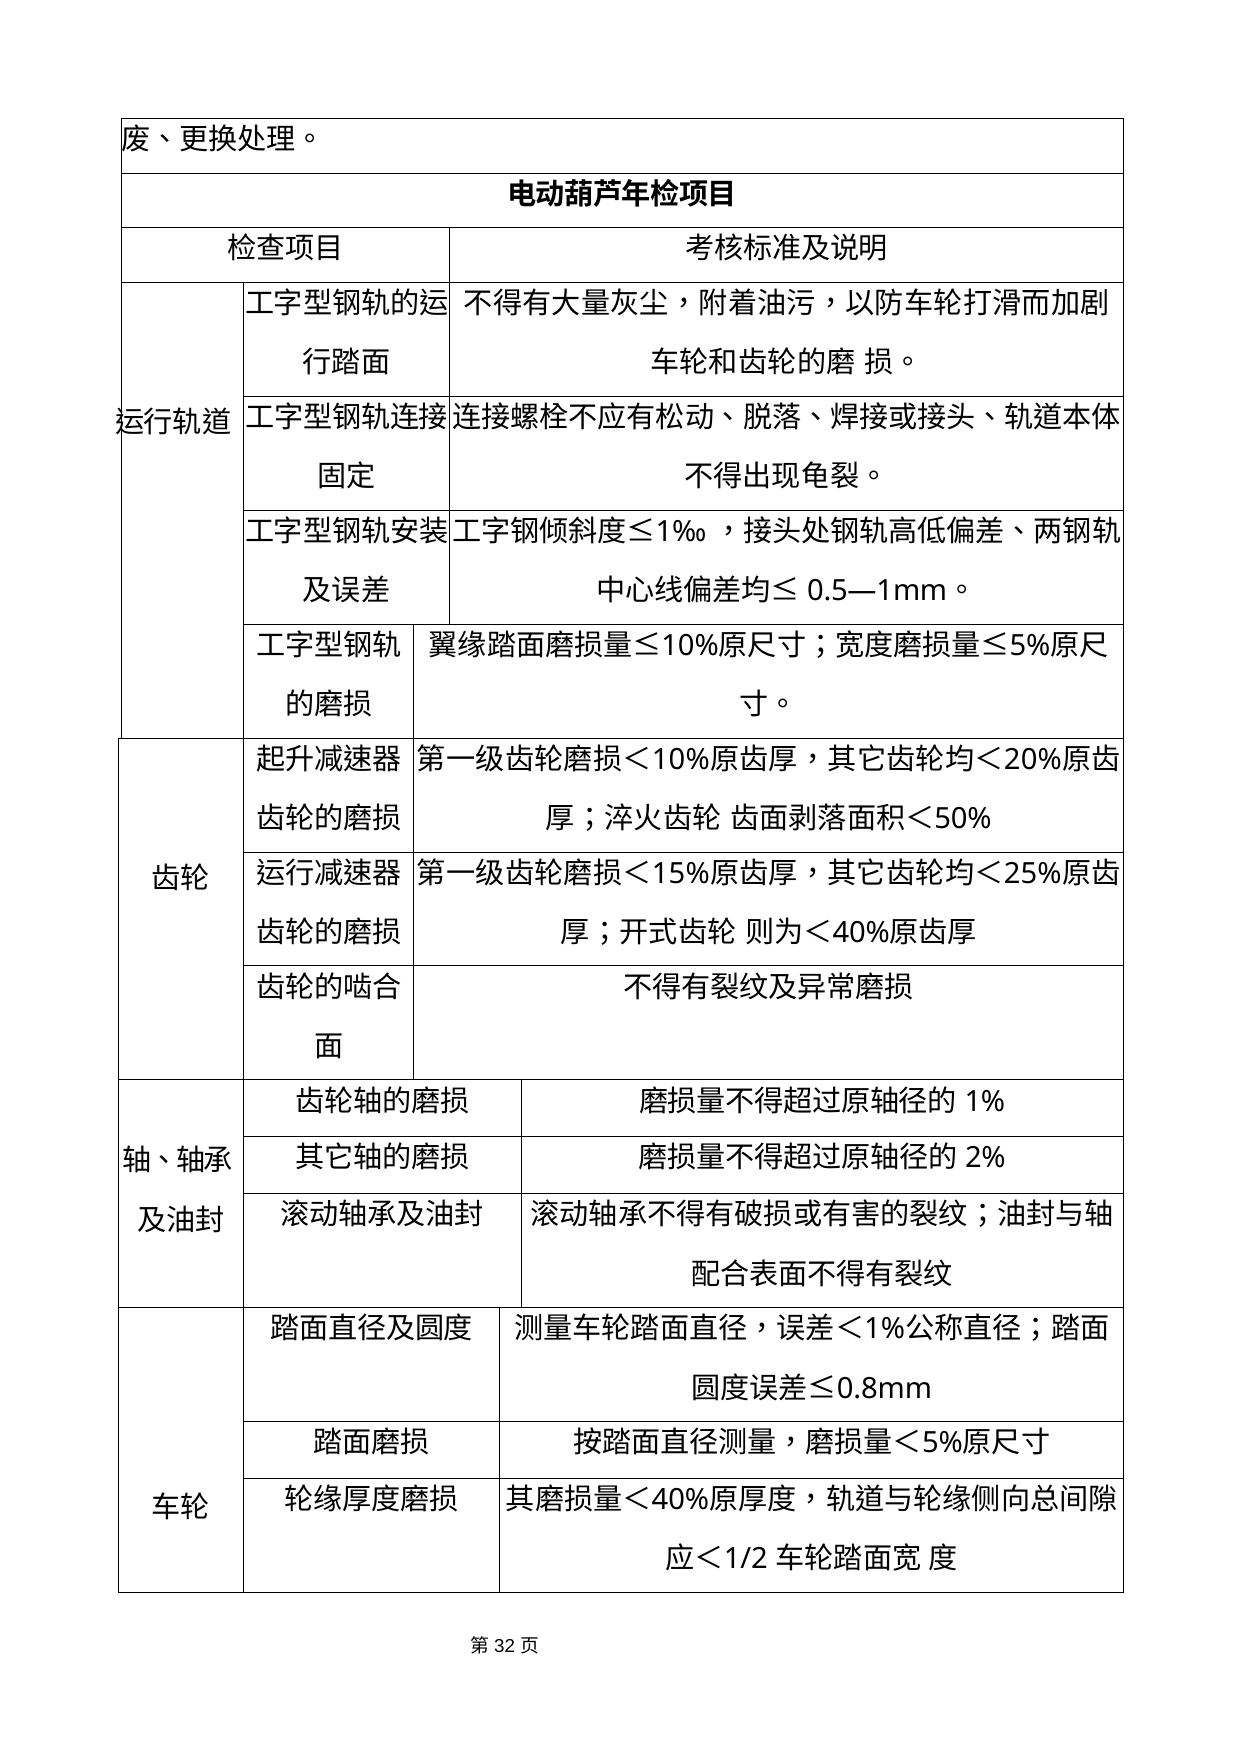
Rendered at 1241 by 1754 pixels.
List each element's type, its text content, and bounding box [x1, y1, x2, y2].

table_cell 踏面磨损 [244, 1422, 499, 1478]
table_cell 工字钢倾斜度≤1‰ ，接头处钢轨高低偏差、两钢轨中心线偏差均≤ 0.5—1mm。 [450, 511, 1123, 623]
table_cell 齿轮轴的磨损 [244, 1080, 521, 1136]
table_cell 不得有大量灰尘，附着油污，以防车轮打滑而加剧车轮和齿轮的磨 损。 [450, 283, 1123, 396]
table_cell 轴、轴承 及油封 [119, 1080, 243, 1307]
table_cell 工字型钢轨安装及误差 [244, 511, 449, 623]
table_cell 滚动轴承不得有破损或有害的裂纹；油封与轴配合表面不得有裂纹 [522, 1194, 1123, 1307]
table_cell 车轮 [119, 1308, 243, 1592]
table_cell 检查项目 [122, 228, 449, 282]
table_cell 磨损量不得超过原轴径的 2% [522, 1137, 1123, 1193]
table_cell 磨损量不得超过原轴径的 1% [522, 1080, 1123, 1136]
table_cell 其磨损量＜40%原厚度，轨道与轮缘侧向总间隙应＜1/2 车轮踏面宽 度 [500, 1479, 1123, 1592]
table_cell 测量车轮踏面直径，误差＜1%公称直径；踏面圆度误差≤0.8mm [500, 1308, 1123, 1421]
table_cell 连接螺栓不应有松动、脱落、焊接或接头、轨道本体不得出现龟裂。 [450, 397, 1123, 509]
table_cell 起升减速器齿轮的磨损 [244, 739, 413, 851]
table_cell 滚动轴承及油封 [244, 1194, 521, 1307]
table_cell 工字型钢轨的运行踏面 [244, 283, 449, 396]
table_cell 考核标准及说明 [450, 228, 1123, 282]
table_cell 运行减速器齿轮的磨损 [244, 853, 413, 965]
table_cell 轮缘厚度磨损 [244, 1479, 499, 1592]
table_cell 按踏面直径测量，磨损量＜5%原尺寸 [500, 1422, 1123, 1478]
table_cell 翼缘踏面磨损量≤10%原尺寸；宽度磨损量≤5%原尺寸。 [414, 625, 1123, 737]
table_cell 其它轴的磨损 [244, 1137, 521, 1193]
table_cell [122, 119, 1123, 173]
table_cell 工字型钢轨的磨损 [244, 625, 413, 737]
table_cell 齿轮的啮合面 [244, 966, 413, 1079]
table_cell 工字型钢轨连接固定 [244, 397, 449, 509]
table_cell 运行轨道 [122, 283, 243, 737]
table_cell 第一级齿轮磨损＜10%原齿厚，其它齿轮均＜20%原齿厚；淬火齿轮 齿面剥落面积＜50% [414, 739, 1123, 851]
table_cell 不得有裂纹及异常磨损 [414, 966, 1123, 1079]
table_cell 电动葫芦年检项目 [122, 174, 1123, 227]
table_cell 齿轮 [119, 739, 243, 1079]
table_cell 踏面直径及圆度 [244, 1308, 499, 1421]
table_cell 第一级齿轮磨损＜15%原齿厚，其它齿轮均＜25%原齿厚；开式齿轮 则为＜40%原齿厚 [414, 853, 1123, 965]
